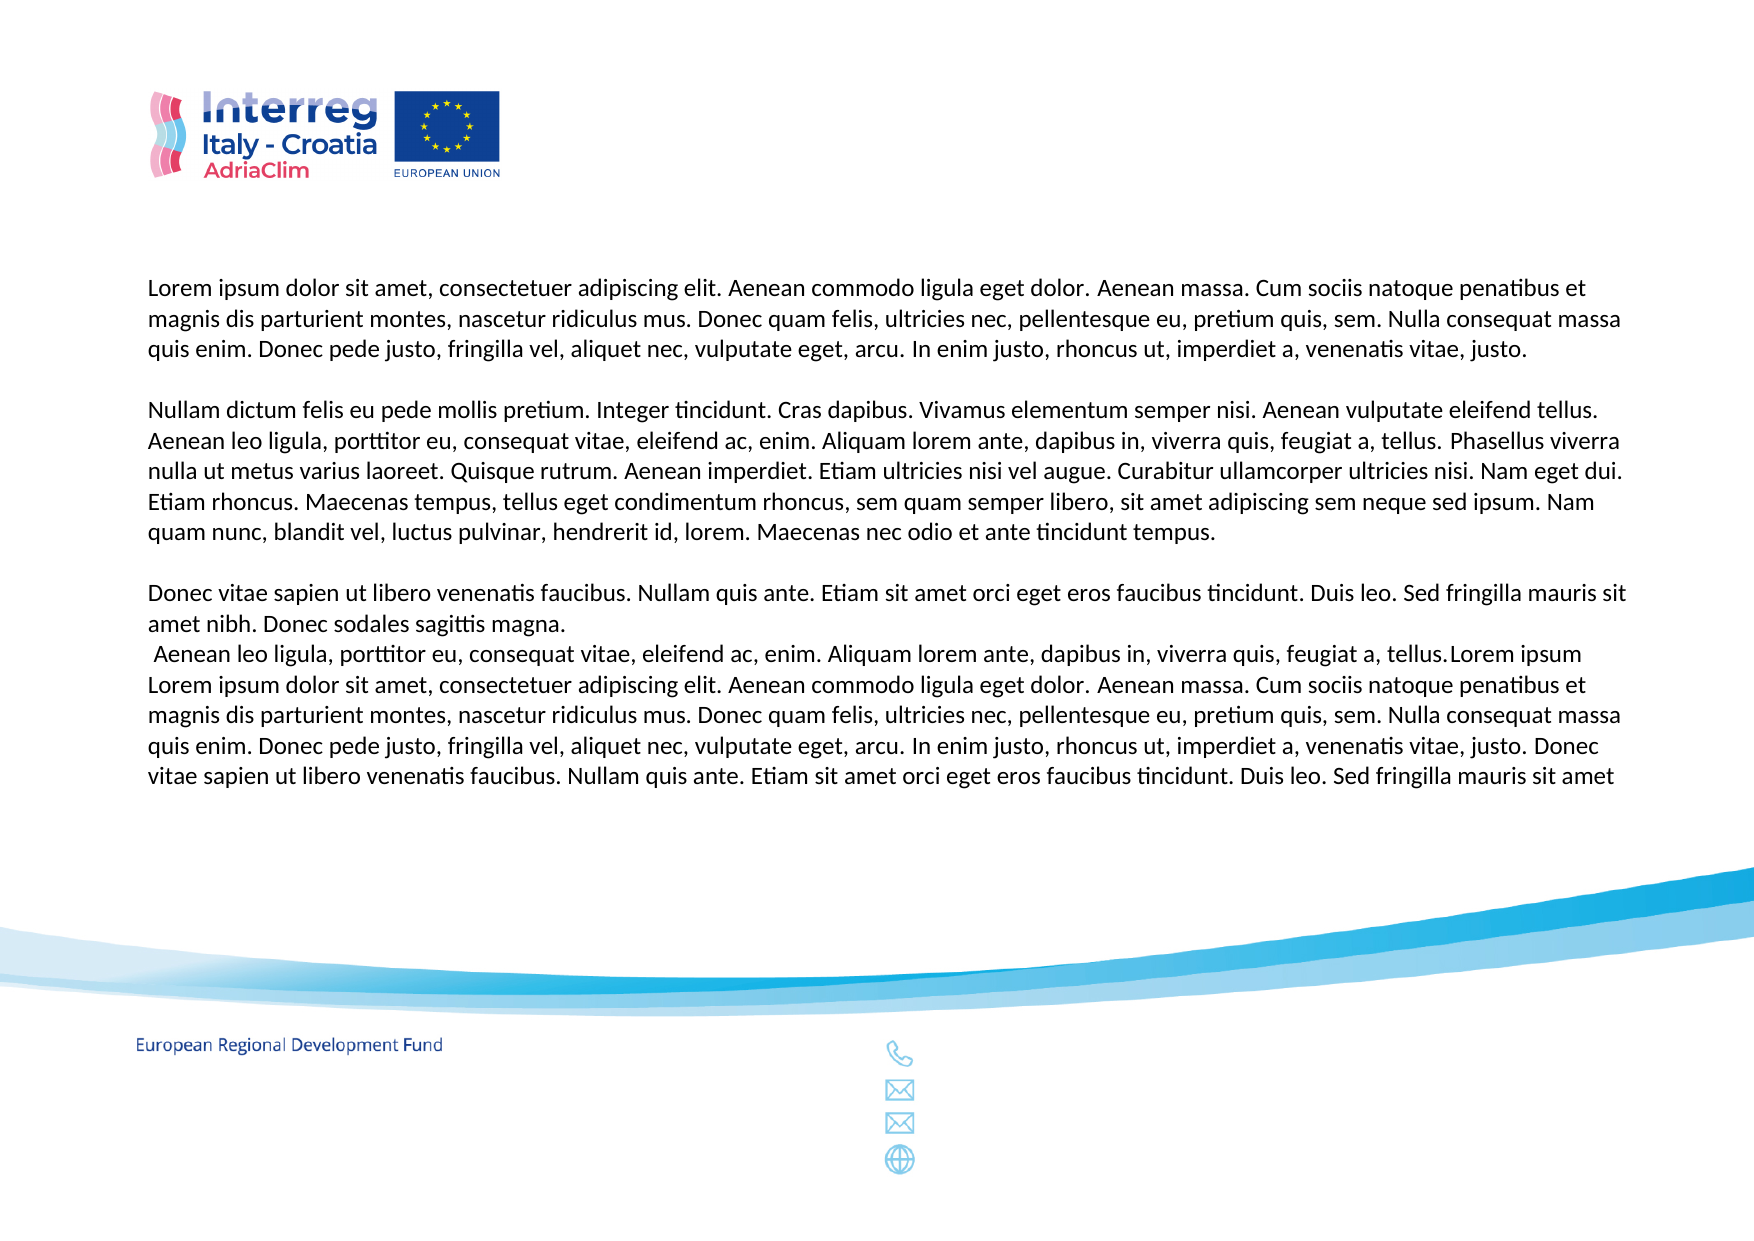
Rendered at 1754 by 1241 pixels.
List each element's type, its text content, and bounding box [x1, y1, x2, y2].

text Lorem ipsum dolor sit amet, consectetuer adipiscing elit. Aenean commodo ligula eget dolor. Aenean massa. Cum sociis natoque penatibus et magnis dis parturient montes, nascetur ridiculus mus. Donec quam felis, ultricies nec, pellentesque eu, pretium quis, sem. Nulla consequat massa quis enim. Donec pede justo, fringilla vel, aliquet nec, vulputate eget, arcu. In enim justo, rhoncus ut, imperdiet a, venenatis vitae, justo. Nullam dictum felis eu pede mollis pretium. Integer tincidunt. Cras dapibus. Vivamus elementum semper nisi. Aenean vulputate eleifend tellus. Aenean leo ligula, porttitor eu, consequat vitae, eleifend ac, enim. Aliquam lorem ante, dapibus in, viverra quis, feugiat a, tellus. Phasellus viverra nulla ut metus varius laoreet. Quisque rutrum. Aenean imperdiet. Etiam ultricies nisi vel augue. Curabitur ullamcorper ultricies nisi. Nam eget dui. Etiam rhoncus. Maecenas tempus, tellus eget condimentum rhoncus, sem quam semper libero, sit amet adipiscing sem neque sed ipsum. Nam quam nunc, blandit vel, luctus pulvinar, hendrerit id, lorem. Maecenas nec odio et ante tincidunt tempus. Donec vitae sapien ut libero venenatis faucibus. Nullam quis ante. Etiam sit amet orci eget eros faucibus tincidunt. Duis leo. Sed fringilla mauris sit amet nibh. Donec sodales sagittis magna. Aenean leo ligula, porttitor eu, consequat vitae, eleifend ac, enim. Aliquam lorem ante, dapibus in, viverra quis, feugiat a, tellus.Lorem ipsum Lorem ipsum dolor sit amet, consectetuer adipiscing elit. Aenean commodo ligula eget dolor. Aenean massa. Cum sociis natoque penatibus et magnis dis parturient montes, nascetur ridiculus mus. Donec quam felis, ultricies nec, pellentesque eu, pretium quis, sem. Nulla consequat massa quis enim. Donec pede justo, fringilla vel, aliquet nec, vulputate eget, arcu. In enim justo, rhoncus ut, imperdiet a, venenatis vitae, justo. Donec vitae sapien ut libero venenatis faucibus. Nullam quis ante. Etiam sit amet orci eget eros faucibus tincidunt. Duis leo. Sed fringilla mauris sit amet [148, 272, 1636, 822]
picture [0, 848, 1754, 1241]
picture [147, 88, 502, 181]
